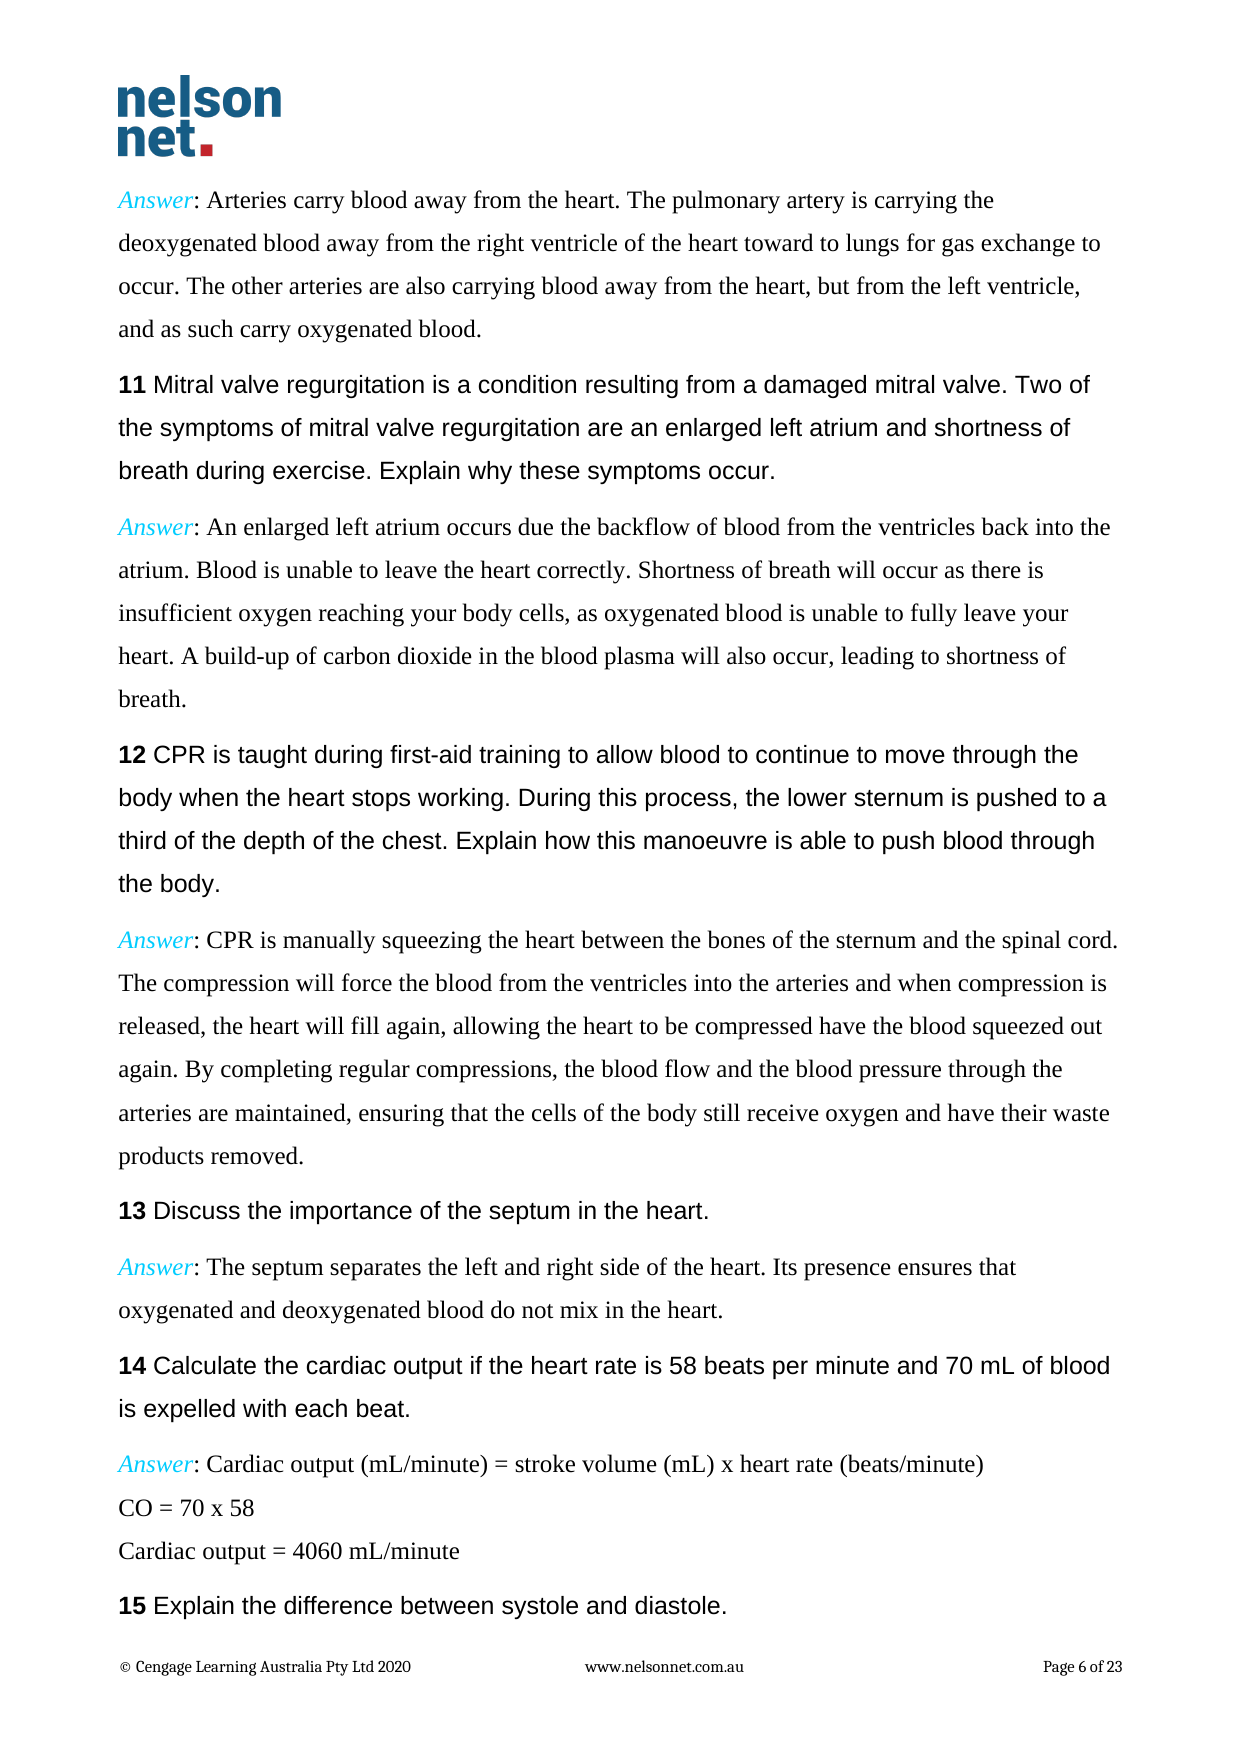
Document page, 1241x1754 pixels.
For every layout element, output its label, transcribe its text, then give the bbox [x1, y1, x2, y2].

text Answer: CPR is manually squeezing the heart between the bones of the sternum and the spinal cord. The compression will force the blood from the ventricles into the arteries and when compression is released, the heart will fill again, allowing the heart to be compressed have the blood squeezed out again. By completing regular compressions, the blood flow and the blood pressure through the arteries are maintained, ensuring that the cells of the body still receive oxygen and have their waste products removed. [118, 925, 1122, 1169]
text 12 CPR is taught during first-aid training to allow blood to continue to move through the body when the heart stops working. During this process, the lower sternum is pushed to a third of the depth of the chest. Explain how this manoeuvre is able to push blood through the body. [118, 740, 1122, 898]
text Answer: Cardiac output (mL/minute) = stroke volume (mL) x heart rate (beats/minute) [118, 1449, 1122, 1478]
text CO = 70 x 58 [118, 1493, 1122, 1521]
text Answer: Arteries carry blood away from the heart. The pulmonary artery is carrying the deoxygenated blood away from the right ventricle of the heart toward to lungs for gas exchange to occur. The other arteries are also carrying blood away from the heart, but from the left ventricle, and as such carry oxygenated blood. [118, 185, 1122, 343]
picture [118, 75, 281, 157]
text Answer: An enlarged left atrium occurs due the backflow of blood from the ventricles back into the atrium. Blood is unable to leave the heart correctly. Shortness of breath will occur as there is insufficient oxygen reaching your body cells, as oxygenated blood is unable to fully leave your heart. A build-up of carbon dioxide in the blood plasma will also occur, leading to shortness of breath. [118, 512, 1122, 713]
text 14 Calculate the cardiac output if the heart rate is 58 beats per minute and 70 mL of blood is expelled with each beat. [118, 1351, 1122, 1423]
text 11 Mitral valve regurgitation is a condition resulting from a damaged mitral valve. Two of the symptoms of mitral valve regurgitation are an enlarged left atrium and shortness of breath during exercise. Explain why these symptoms occur. [118, 370, 1122, 485]
text Answer: The septum separates the left and right side of the heart. Its presence ensures that oxygenated and deoxygenated blood do not mix in the heart. [118, 1252, 1122, 1324]
text 15 Explain the difference between systole and diastole. [118, 1591, 1122, 1620]
text 13 Discuss the importance of the septum in the heart. [118, 1196, 1122, 1225]
text Cardiac output = 4060 mL/minute [118, 1536, 1122, 1564]
